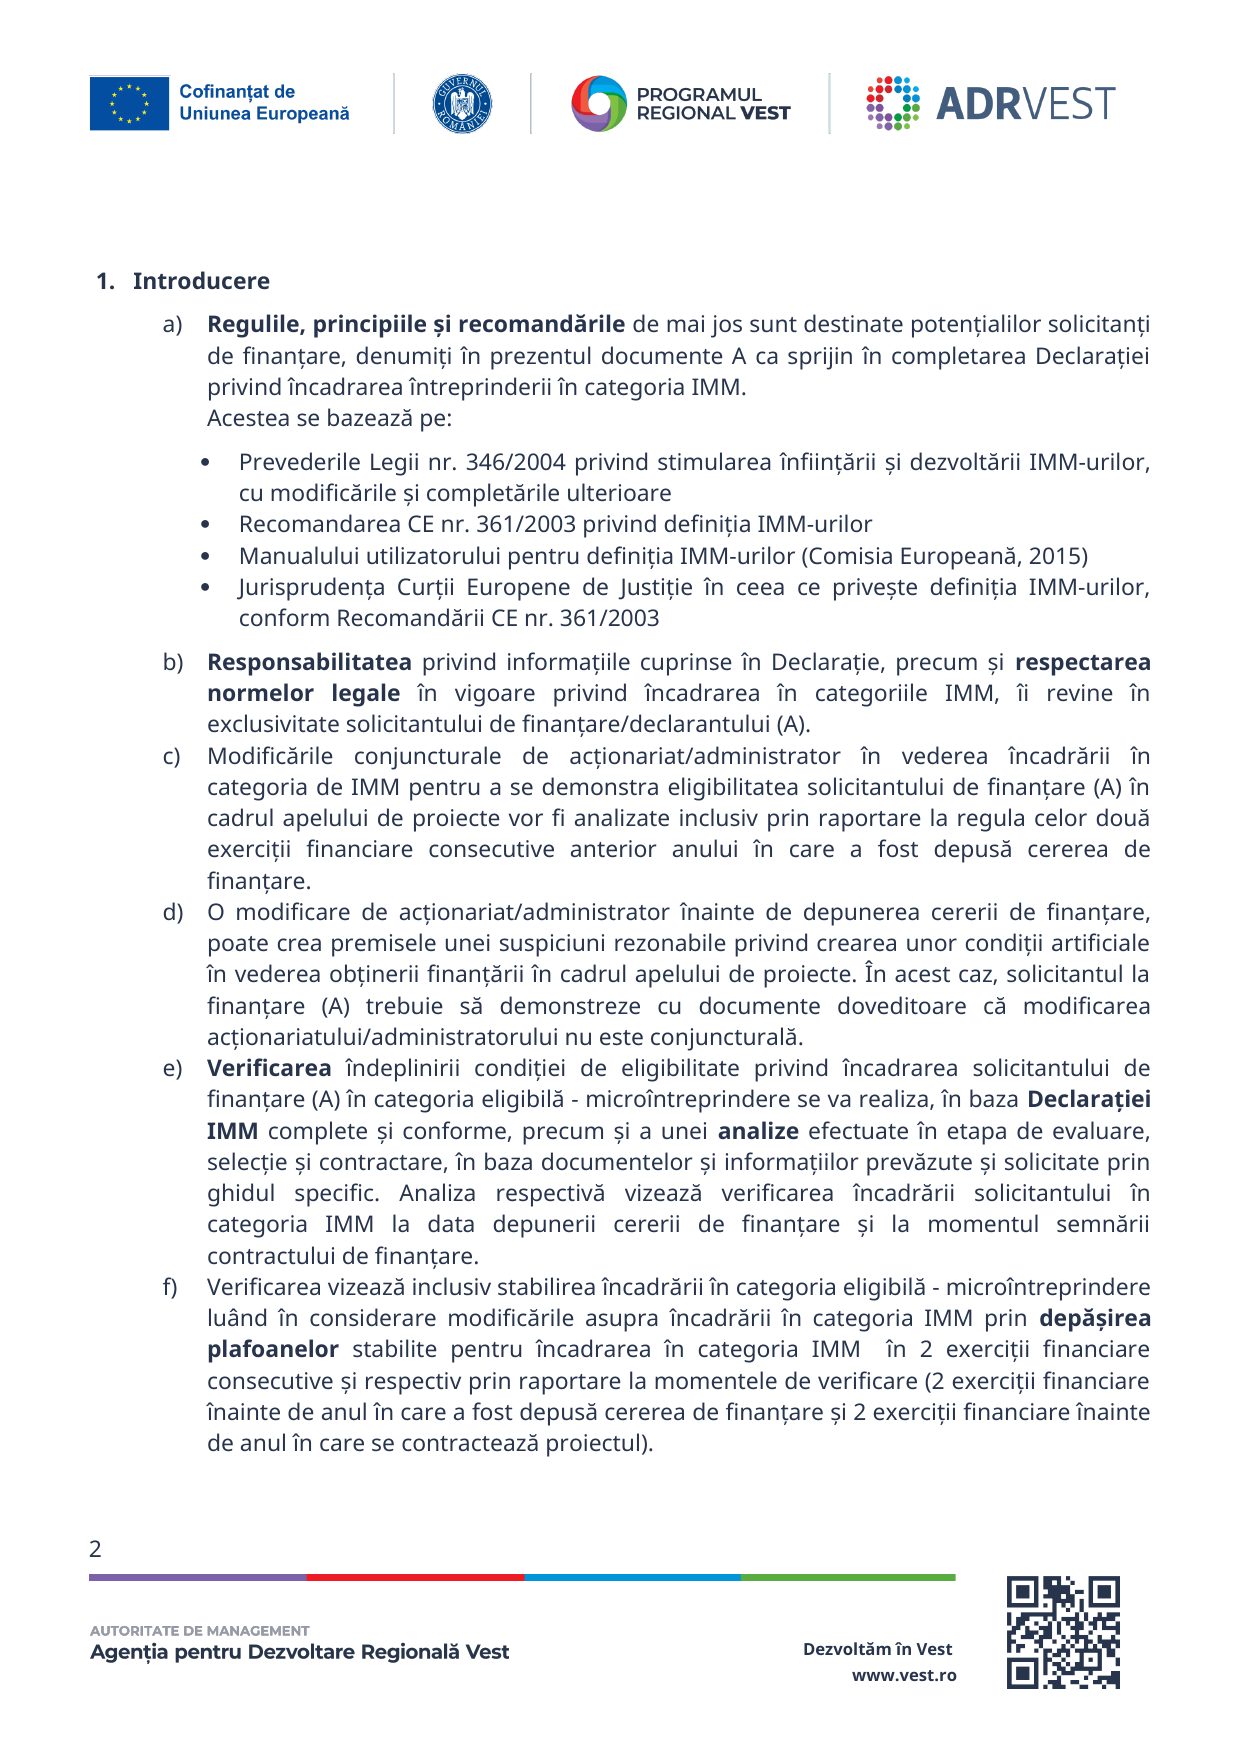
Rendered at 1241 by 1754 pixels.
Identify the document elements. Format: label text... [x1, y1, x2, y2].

list O modificare de acționariat/administrator înainte de depunerea cererii de finanțare, poate crea premisele unei suspiciuni rezonabile privind crearea unor condiții artificiale în vederea obținerii finanțării în cadrul apelului de proiecte. În acest caz, solicitantul la finanțare (A) trebuie să demonstreze cu documente doveditoare că modificarea acționariatului/administratorului nu este conjuncturală. [162, 896, 1152, 1052]
subtitle Introducere [96, 265, 1152, 296]
list Verificarea îndeplinirii condiției de eligibilitate privind încadrarea solicitantului de finanțare (A) în categoria eligibilă - microîntreprindere se va realiza, în baza Declarației IMM complete și conforme, precum și a unei analize efectuate în etapa de evaluare, selecție și contractare, în baza documentelor și informațiilor prevăzute și solicitate prin ghidul specific. Analiza respectivă vizează verificarea încadrării solicitantului în categoria IMM la data depunerii cererii de finanțare și la momentul semnării contractului de finanțare. [162, 1052, 1152, 1271]
list Recomandarea CE nr. 361/2003 privind definiția IMM-urilor [201, 508, 1152, 540]
picture [88, 73, 1116, 134]
list Acestea se bazează pe: [207, 402, 1152, 433]
list Prevederile Legii nr. 346/2004 privind stimularea înființării și dezvoltării IMM-urilor, cu modificările și completările ulterioare [201, 446, 1152, 508]
list Verificarea vizează inclusiv stabilirea încadrării în categoria eligibilă - microîntreprindere luând în considerare modificările asupra încadrării în categoria IMM prin depășirea plafoanelor stabilite pentru încadrarea în categoria IMM în 2 exerciții financiare consecutive și respectiv prin raportare la momentele de verificare (2 exerciții financiare înainte de anul în care a fost depusă cererea de finanțare și 2 exerciții financiare înainte de anul în care se contractează proiectul). [162, 1271, 1152, 1458]
list Responsabilitatea privind informațiile cuprinse în Declarație, precum și respectarea normelor legale în vigoare privind încadrarea în categoriile IMM, îi revine în exclusivitate solicitantului de finanțare/declarantului (A). [162, 646, 1152, 740]
list Regulile, principiile și recomandările de mai jos sunt destinate potențialilor solicitanți de finanțare, denumiți în prezentul documente A ca sprijin în completarea Declarației privind încadrarea întreprinderii în categoria IMM. [162, 308, 1152, 402]
list Manualului utilizatorului pentru definiția IMM-urilor (Comisia Europeană, 2015) [201, 540, 1152, 571]
list Jurisprudența Curții Europene de Justiție în ceea ce privește definiția IMM-urilor, conform Recomandării CE nr. 361/2003 [201, 571, 1152, 633]
list Modificările conjuncturale de acționariat/administrator în vederea încadrării în categoria de IMM pentru a se demonstra eligibilitatea solicitantului de finanțare (A) în cadrul apelului de proiecte vor fi analizate inclusiv prin raportare la regula celor două exerciții financiare consecutive anterior anului în care a fost depusă cererea de finanțare. [162, 740, 1152, 896]
picture [998, 1567, 1129, 1698]
